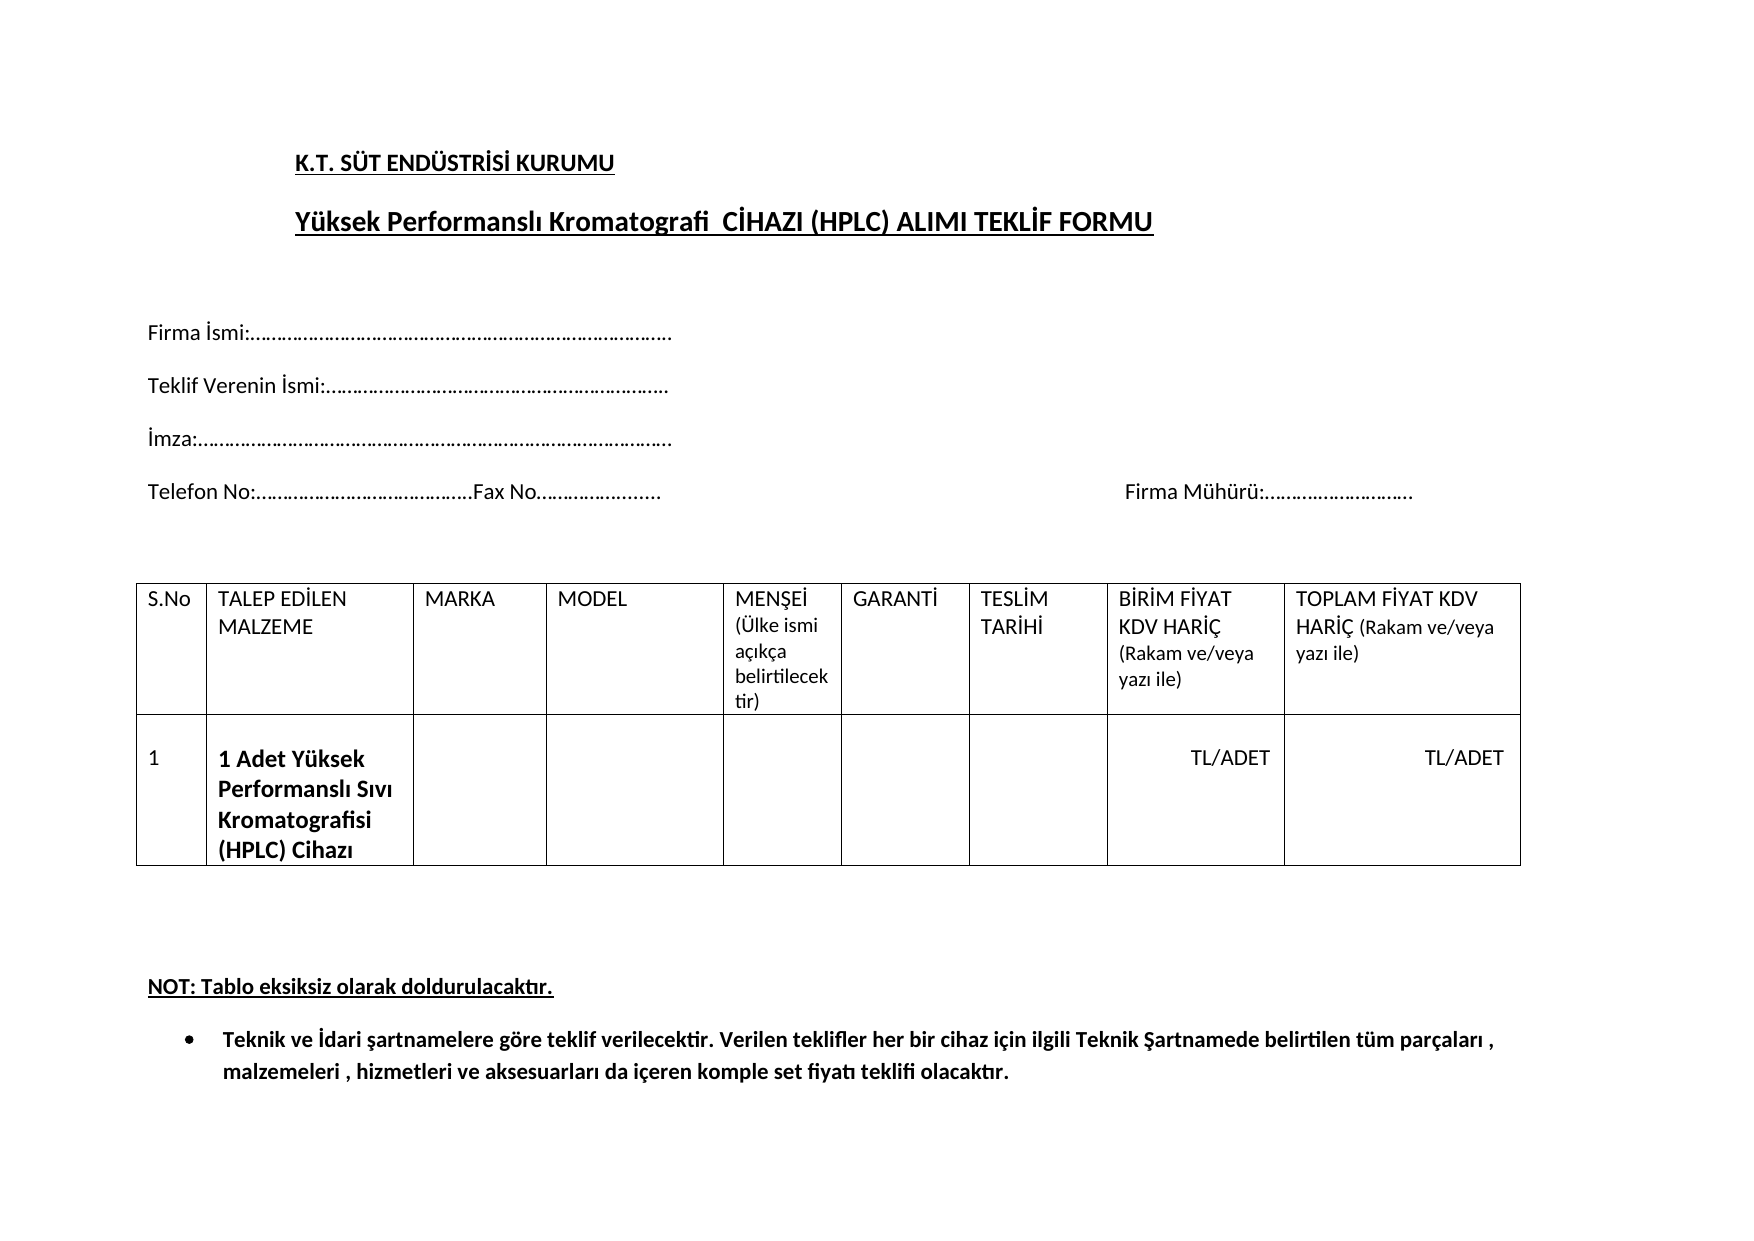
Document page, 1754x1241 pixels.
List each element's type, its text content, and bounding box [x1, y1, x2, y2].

text İmza:……………………………………………………………………………… [148, 424, 1606, 452]
table_cell [842, 715, 969, 865]
text Firma İsmi:…………………………………………………………………….. [148, 318, 1606, 346]
table_header TESLİM TARİHİ [970, 584, 1107, 714]
table_cell 1 Adet Yüksek Performanslı Sıvı Kromatografisi (HPLC) Cihazı [207, 715, 413, 865]
table_header S.No [137, 584, 206, 714]
table_cell TL/ADET [1108, 715, 1284, 865]
text K.T. SÜT ENDÜSTRİSİ KURUMU [221, 148, 1606, 178]
text NOT: Tablo eksiksiz olarak doldurulacaktır. [148, 972, 1606, 1000]
table_cell 1 [137, 715, 206, 865]
table_header MENŞEİ (Ülke ismi açıkça belirtilecektir) [724, 584, 841, 714]
table_cell [970, 715, 1107, 865]
table_header TALEP EDİLEN MALZEME [207, 584, 413, 714]
table_header GARANTİ [842, 584, 969, 714]
table_cell [724, 715, 841, 865]
text Telefon No:…………………………………..Fax No……………........ Firma Mühürü:……….……………… [148, 477, 1606, 505]
table_header MODEL [547, 584, 723, 714]
table_cell [547, 715, 723, 865]
text Yüksek Performanslı Kromatografi CİHAZI (HPLC) ALIMI TEKLİF FORMU [221, 203, 1606, 239]
table_header MARKA [414, 584, 546, 714]
text Teklif Verenin İsmi:……………………………………………………….. [148, 371, 1606, 399]
table_header TOPLAM FİYAT KDV HARİÇ (Rakam ve/veya yazı ile) [1285, 584, 1520, 714]
table_cell [414, 715, 546, 865]
table_header BİRİM FİYAT KDV HARİÇ (Rakam ve/veya yazı ile) [1108, 584, 1284, 714]
list Teknik ve İdari şartnamelere göre teklif verilecektir. Verilen teklifler her bir cihaz için ilgili Teknik Şartnamede belirtilen tüm parçaları , malzemeleri , hizmetleri ve aksesuarları da içeren komple set fiyatı teklifi olacaktır. [185, 1025, 1606, 1086]
table_cell TL/ADET [1285, 715, 1520, 865]
